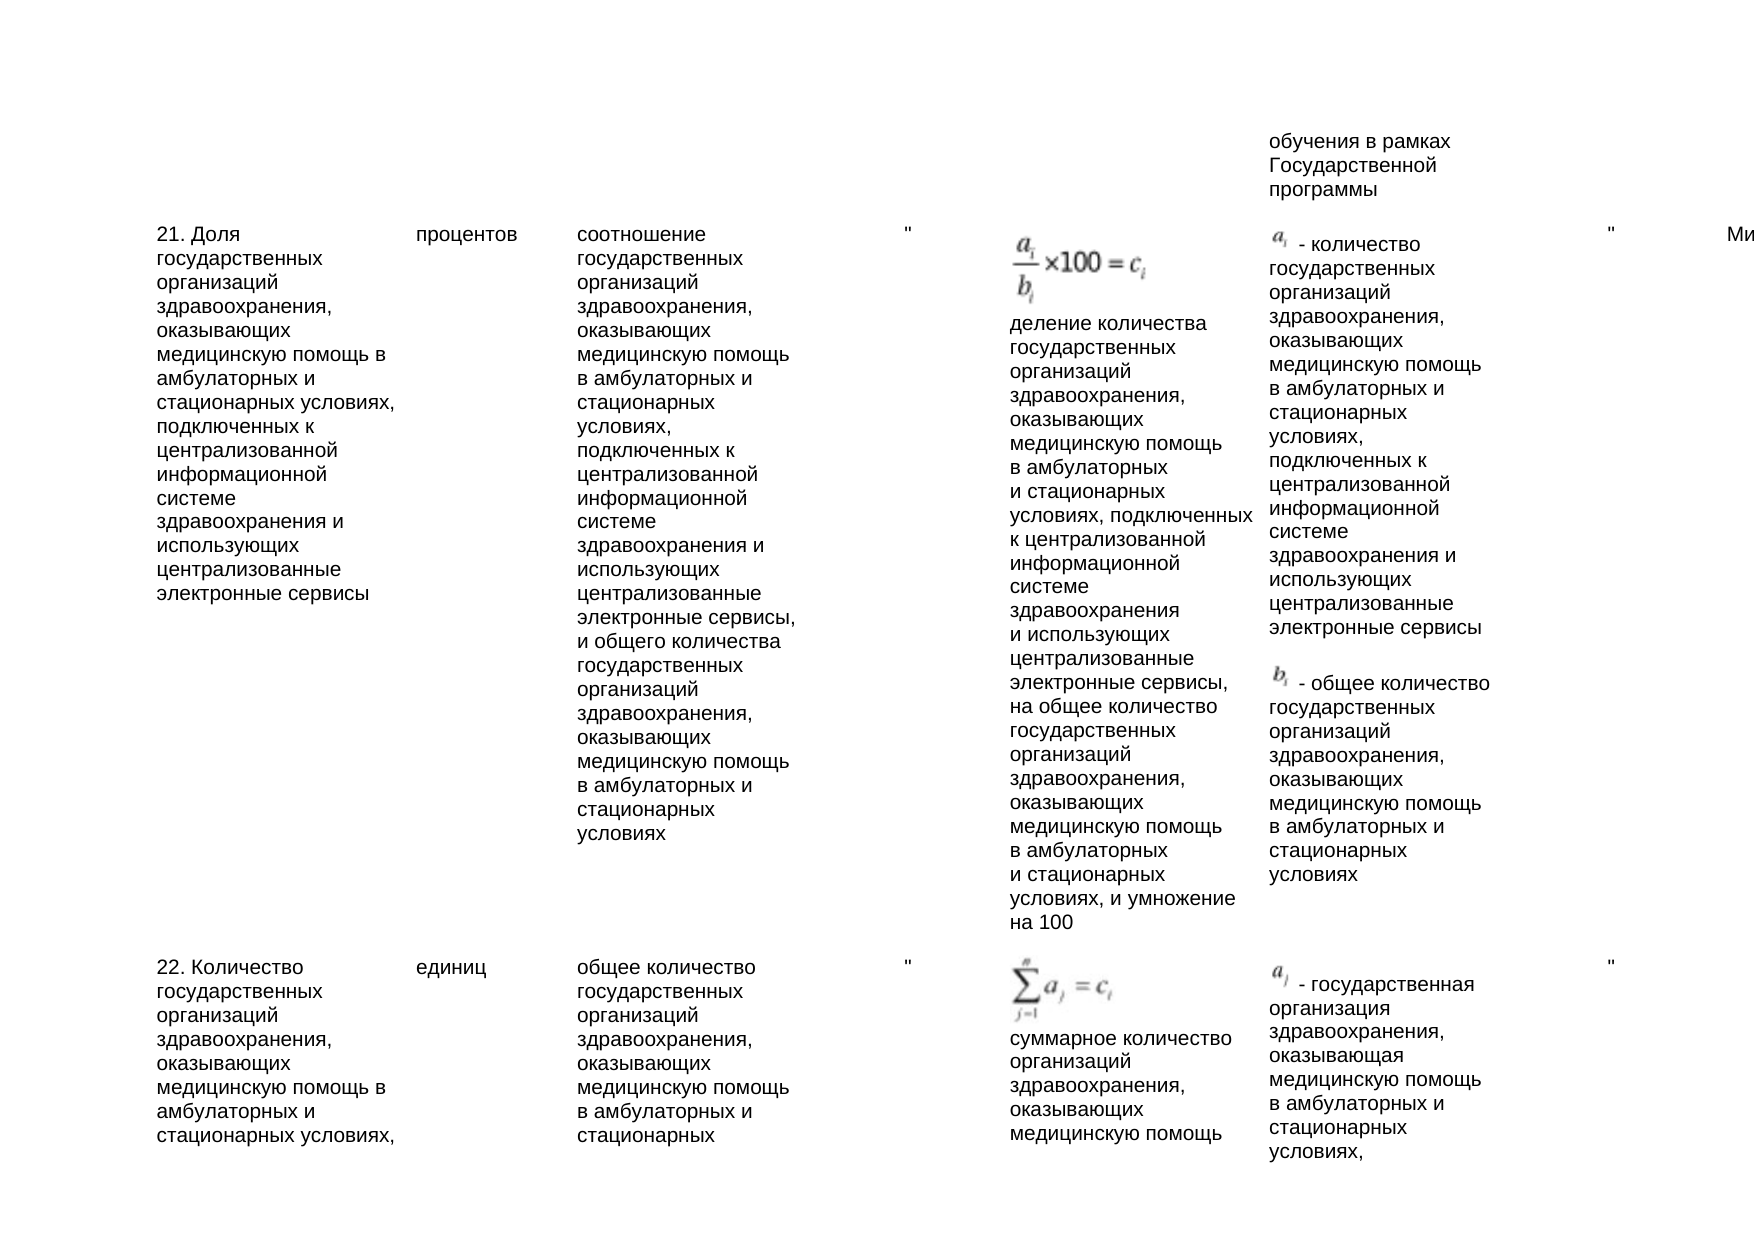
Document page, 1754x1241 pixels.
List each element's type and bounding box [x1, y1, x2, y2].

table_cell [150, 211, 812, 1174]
picture [1268, 221, 1293, 252]
picture [1268, 955, 1293, 991]
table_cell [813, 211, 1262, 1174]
picture [1009, 955, 1116, 1026]
picture [1268, 660, 1293, 691]
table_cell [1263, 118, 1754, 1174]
picture [1009, 221, 1152, 311]
